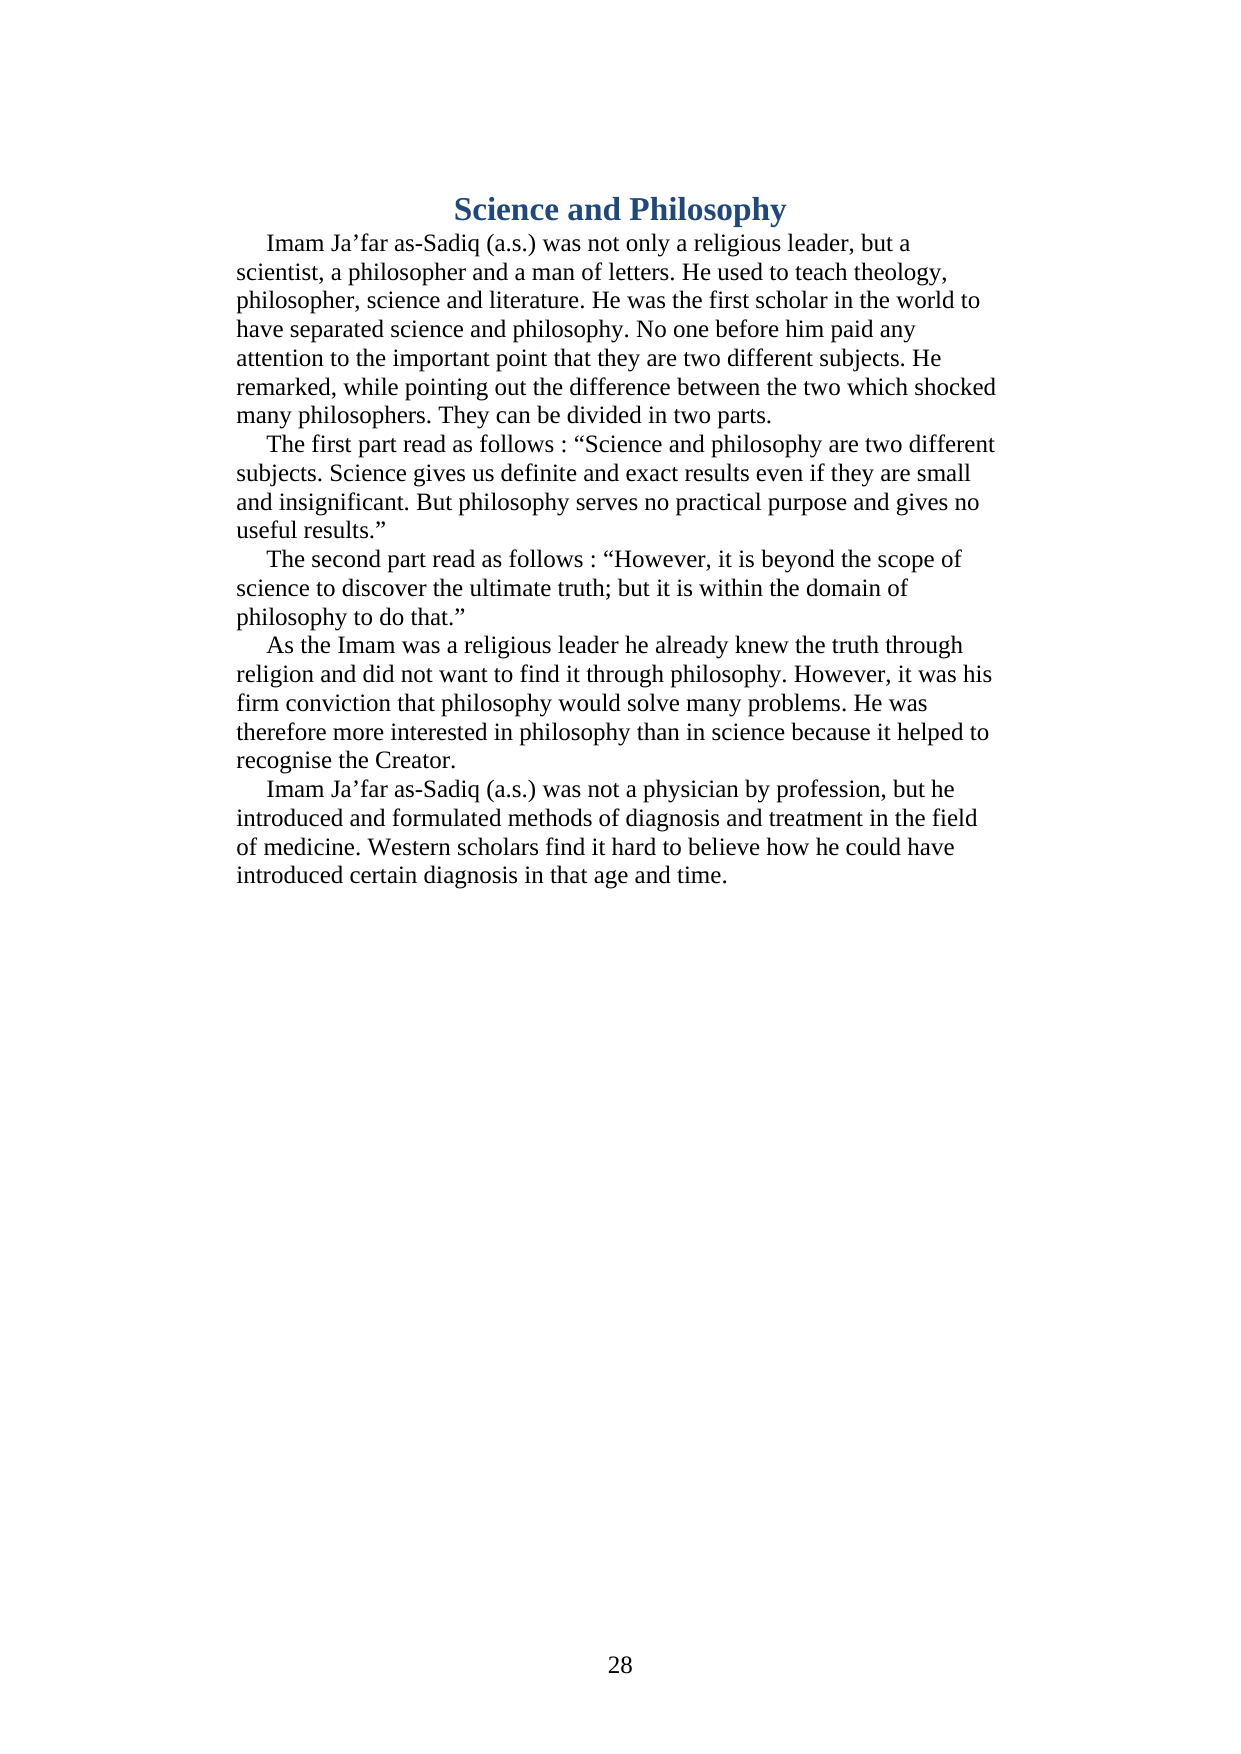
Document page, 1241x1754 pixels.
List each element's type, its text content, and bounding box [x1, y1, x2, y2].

text The second part read as follows : “However, it is beyond the scope of science to discover the ultimate truth; but it is within the domain of philosophy to do that.” [236, 544, 1004, 631]
subtitle Science and Philosophy [236, 190, 1004, 228]
text As the Imam was a religious leader he already knew the truth through religion and did not want to find it through philosophy. However, it was his firm conviction that philosophy would solve many problems. He was therefore more interested in philosophy than in science because it helped to recognise the Creator. [236, 631, 1004, 774]
text The first part read as follows : “Science and philosophy are two different subjects. Science gives us definite and exact results even if they are small and insignificant. But philosophy serves no practical purpose and gives no useful results.” [236, 429, 1004, 544]
text Imam Ja’far as-Sadiq (a.s.) was not only a religious leader, but a scientist, a philosopher and a man of letters. He used to teach theology, philosopher, science and literature. He was the first scholar in the world to have separated science and philosophy. No one before him paid any attention to the important point that they are two different subjects. He remarked, while pointing out the difference between the two which shocked many philosophers. They can be divided in two parts. [236, 228, 1004, 429]
text Imam Ja’far as-Sadiq (a.s.) was not a physician by profession, but he introduced and formulated methods of diagnosis and treatment in the field of medicine. Western scholars find it hard to believe how he could have introduced certain diagnosis in that age and time. [236, 774, 1004, 889]
